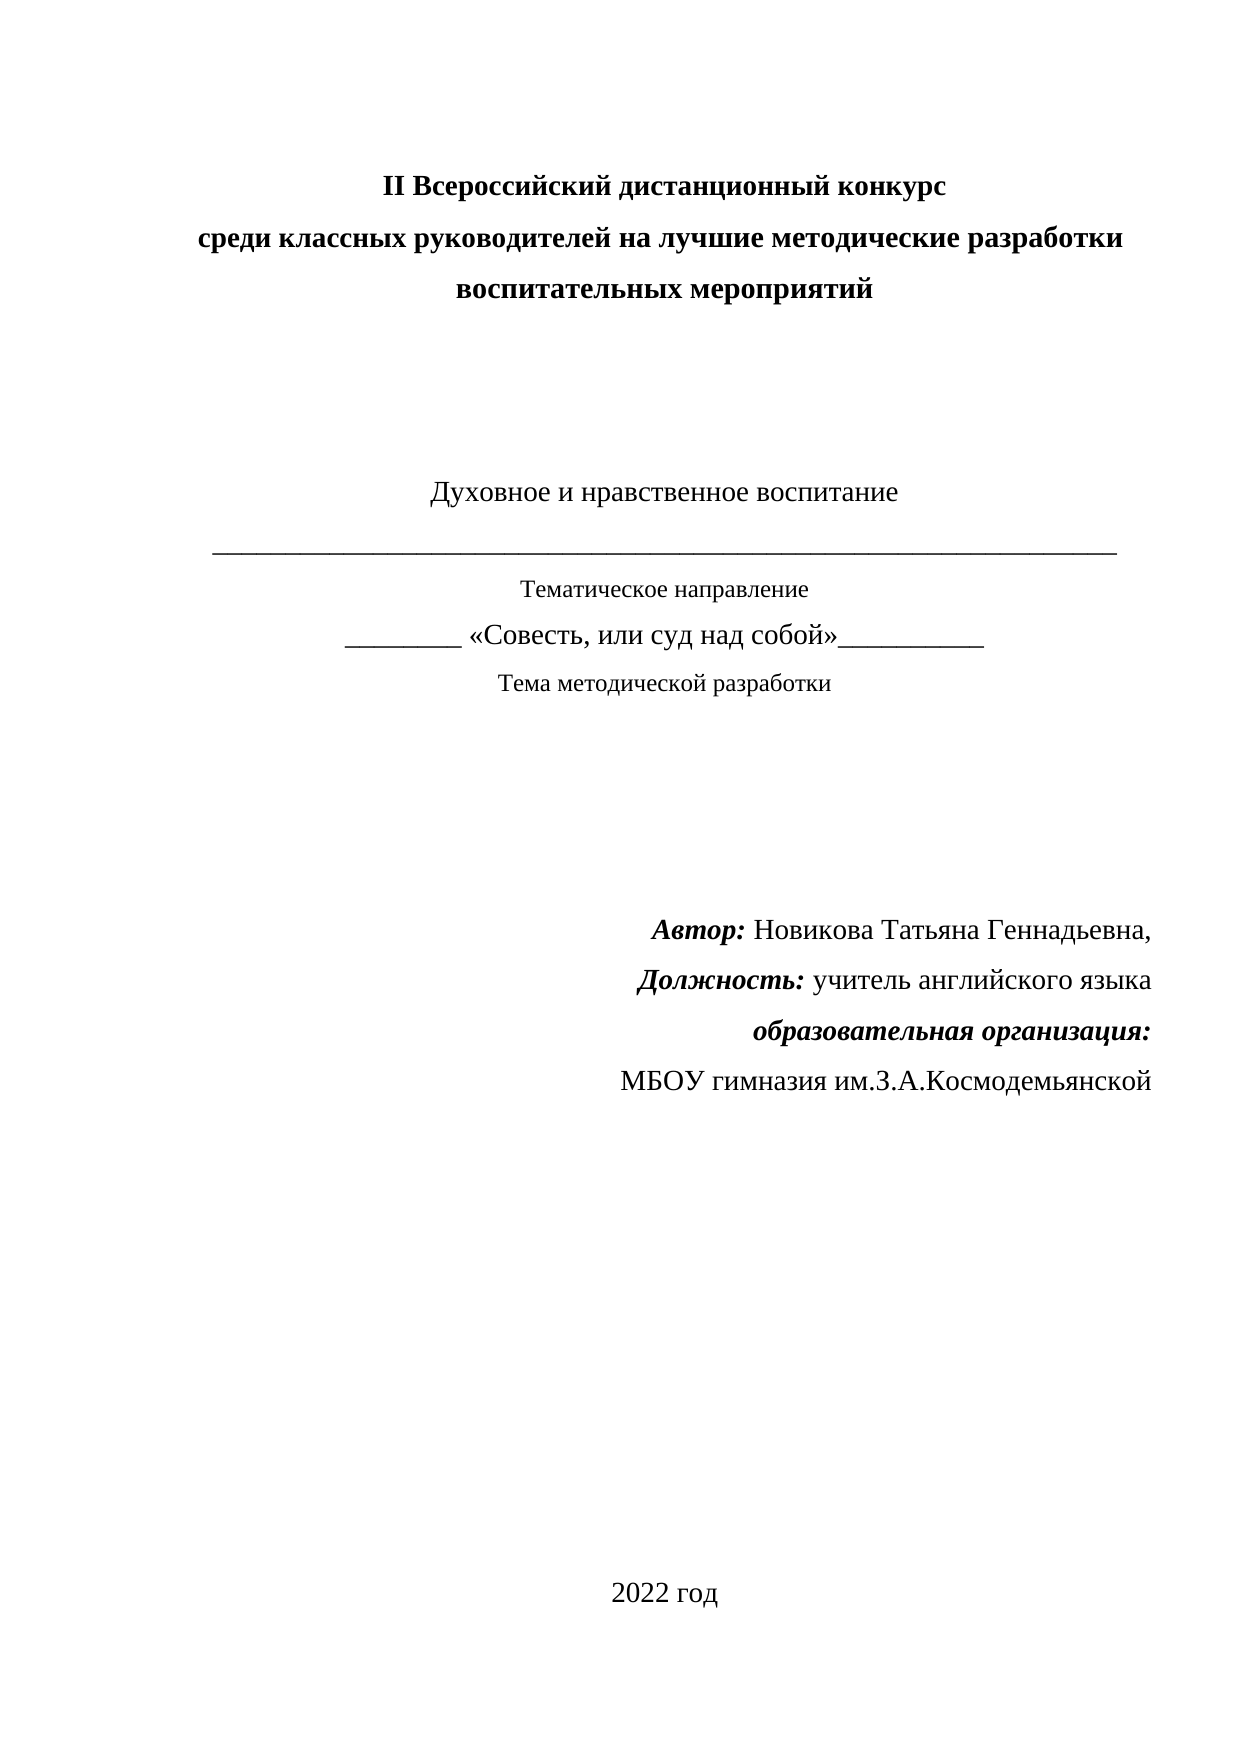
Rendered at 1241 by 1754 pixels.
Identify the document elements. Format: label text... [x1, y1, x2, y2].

text МБОУ гимназия им.З.А.Космодемьянской [177, 1063, 1152, 1097]
text ______________________________________________________________ [177, 524, 1152, 557]
text Тематическое направление [177, 574, 1152, 603]
text ________ «Совесть, или суд над собой»__________ [177, 617, 1152, 651]
text Духовное и нравственное воспитание [177, 474, 1152, 507]
text Автор: Новикова Татьяна Геннадьевна, [177, 912, 1152, 946]
text II Всероссийский дистанционный конкурс [177, 168, 1152, 202]
text образовательная организация: [177, 1013, 1152, 1046]
text Тема методической разработки [177, 668, 1152, 696]
text 2022 год [177, 1575, 1152, 1609]
text Должность: учитель английского языка [177, 962, 1152, 996]
text среди классных руководителей на лучшие методические разработки воспитательных мероприятий [177, 219, 1152, 305]
